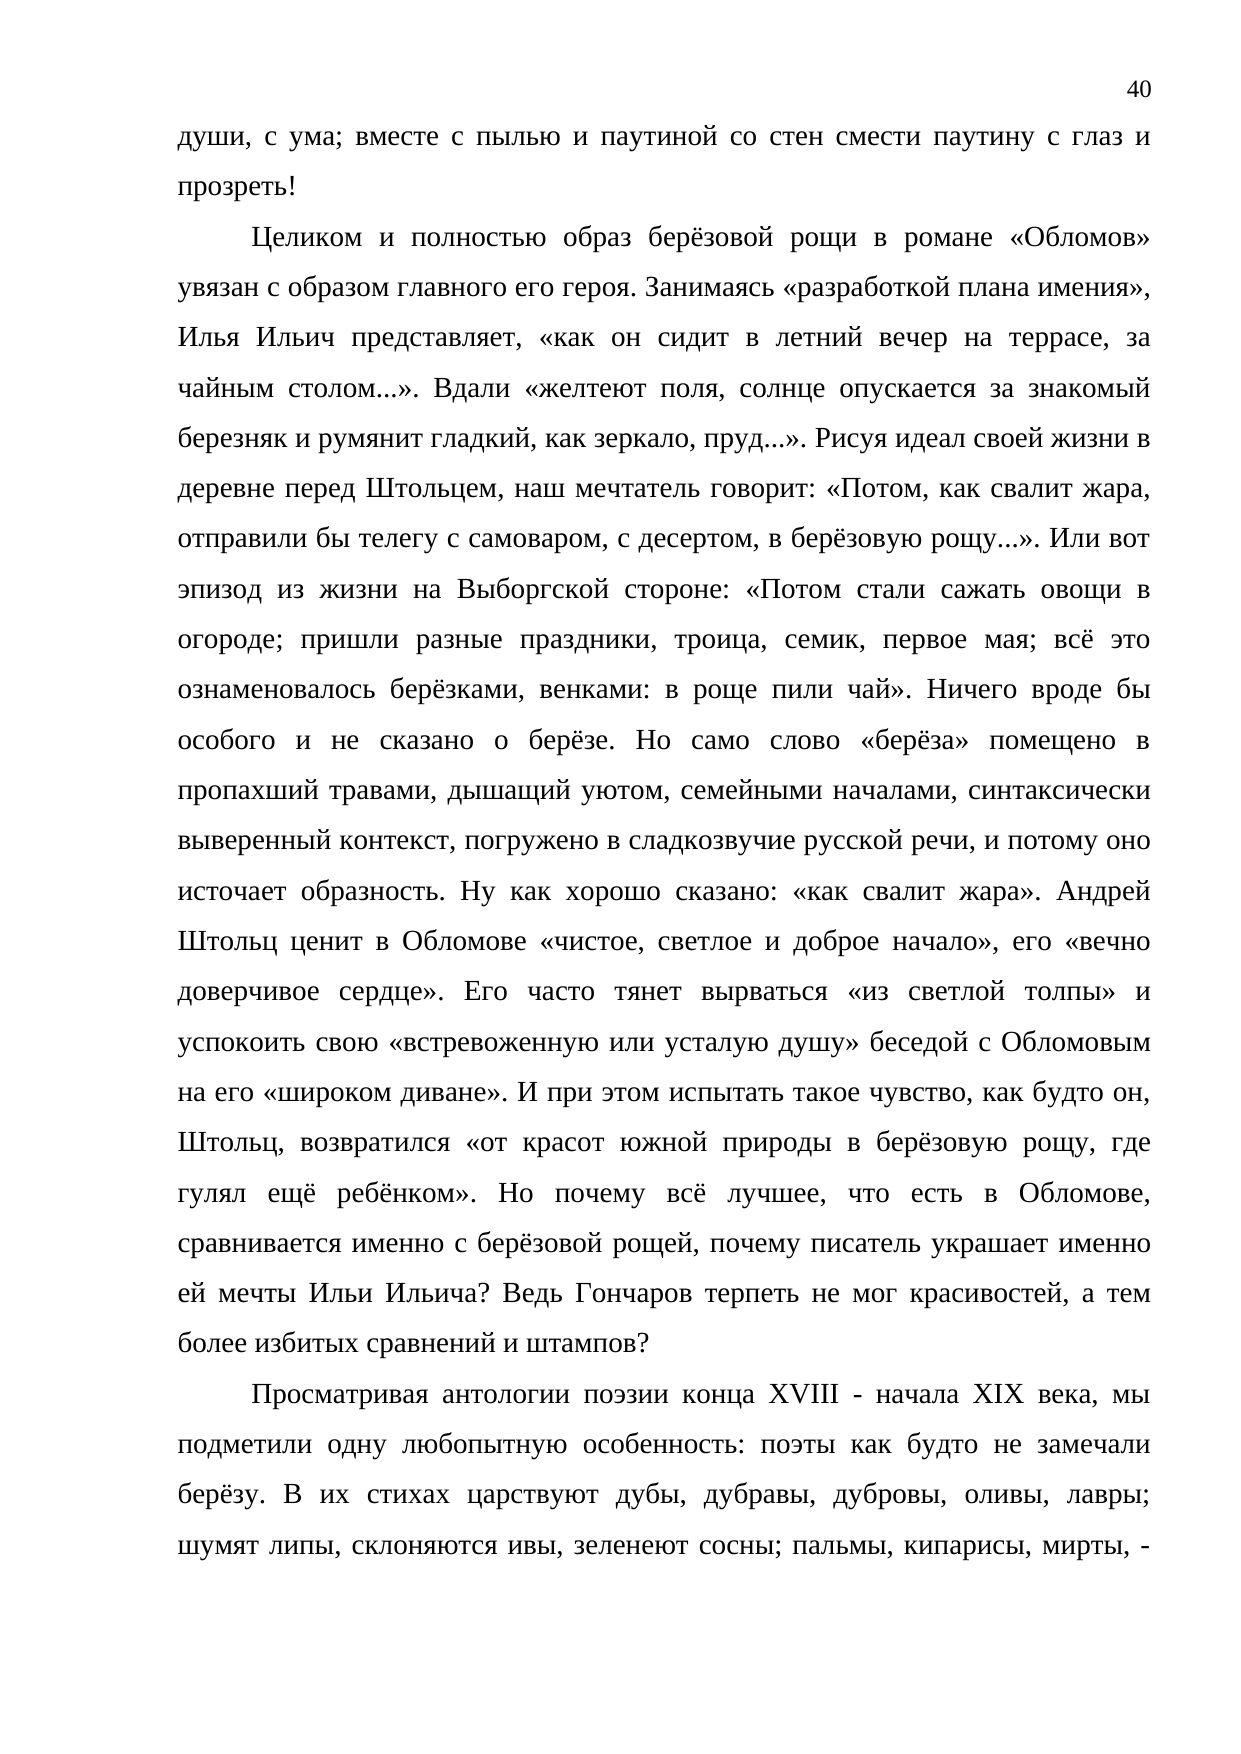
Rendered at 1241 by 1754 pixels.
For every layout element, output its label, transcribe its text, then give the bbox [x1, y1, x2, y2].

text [177, 1376, 1152, 1560]
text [177, 118, 1152, 202]
text Целиком и полностью образ берёзовой рощи в романе «Обломов» увязан с образом главного его героя. Занимаясь «разработкой плана имения», Илья Ильич представляет, «как он сидит в летний вечер на террасе, за чайным столом...». Вдали «желтеют поля, солнце опускается за знакомый березняк и румянит гладкий, как зеркало, пруд...». Рисуя идеал своей жизни в деревне перед Штольцем, наш мечтатель говорит: «Потом, как свалит жара, отправили бы телегу с самоваром, с десертом, в берёзовую рощу...». Или вот эпизод из жизни на Выборгской стороне: «Потом стали сажать овощи в огороде; пришли разные праздники, троица, семик, первое мая; всё это ознаменовалось берёзками, венками: в роще пили чай». Ничего вроде бы особого и не сказано о берёзе. Но само слово «берёза» помещено в пропахший травами, дышащий уютом, семейными началами, синтаксически выверенный контекст, погружено в сладкозвучие русской речи, и потому оно источает образность. Ну как хорошо сказано: «как свалит жара». Андрей Штольц ценит в Обломове «чистое, светлое и доброе начало», его «вечно доверчивое сердце». Его часто тянет вырваться «из светлой толпы» и успокоить свою «встревоженную или усталую душу» беседой с Обломовым на его «широком диване». И при этом испытать такое чувство, как будто он, Штольц, возвратился «от красот южной природы в берёзовую рощу, где гулял ещё ребёнком». Но почему всё лучшее, что есть в Обломове, сравнивается именно с берёзовой рощей, почему писатель украшает именно ей мечты Ильи Ильича? Ведь Гончаров терпеть не мог красивостей, а тем более избитых сравнений и штампов? [177, 219, 1152, 1359]
